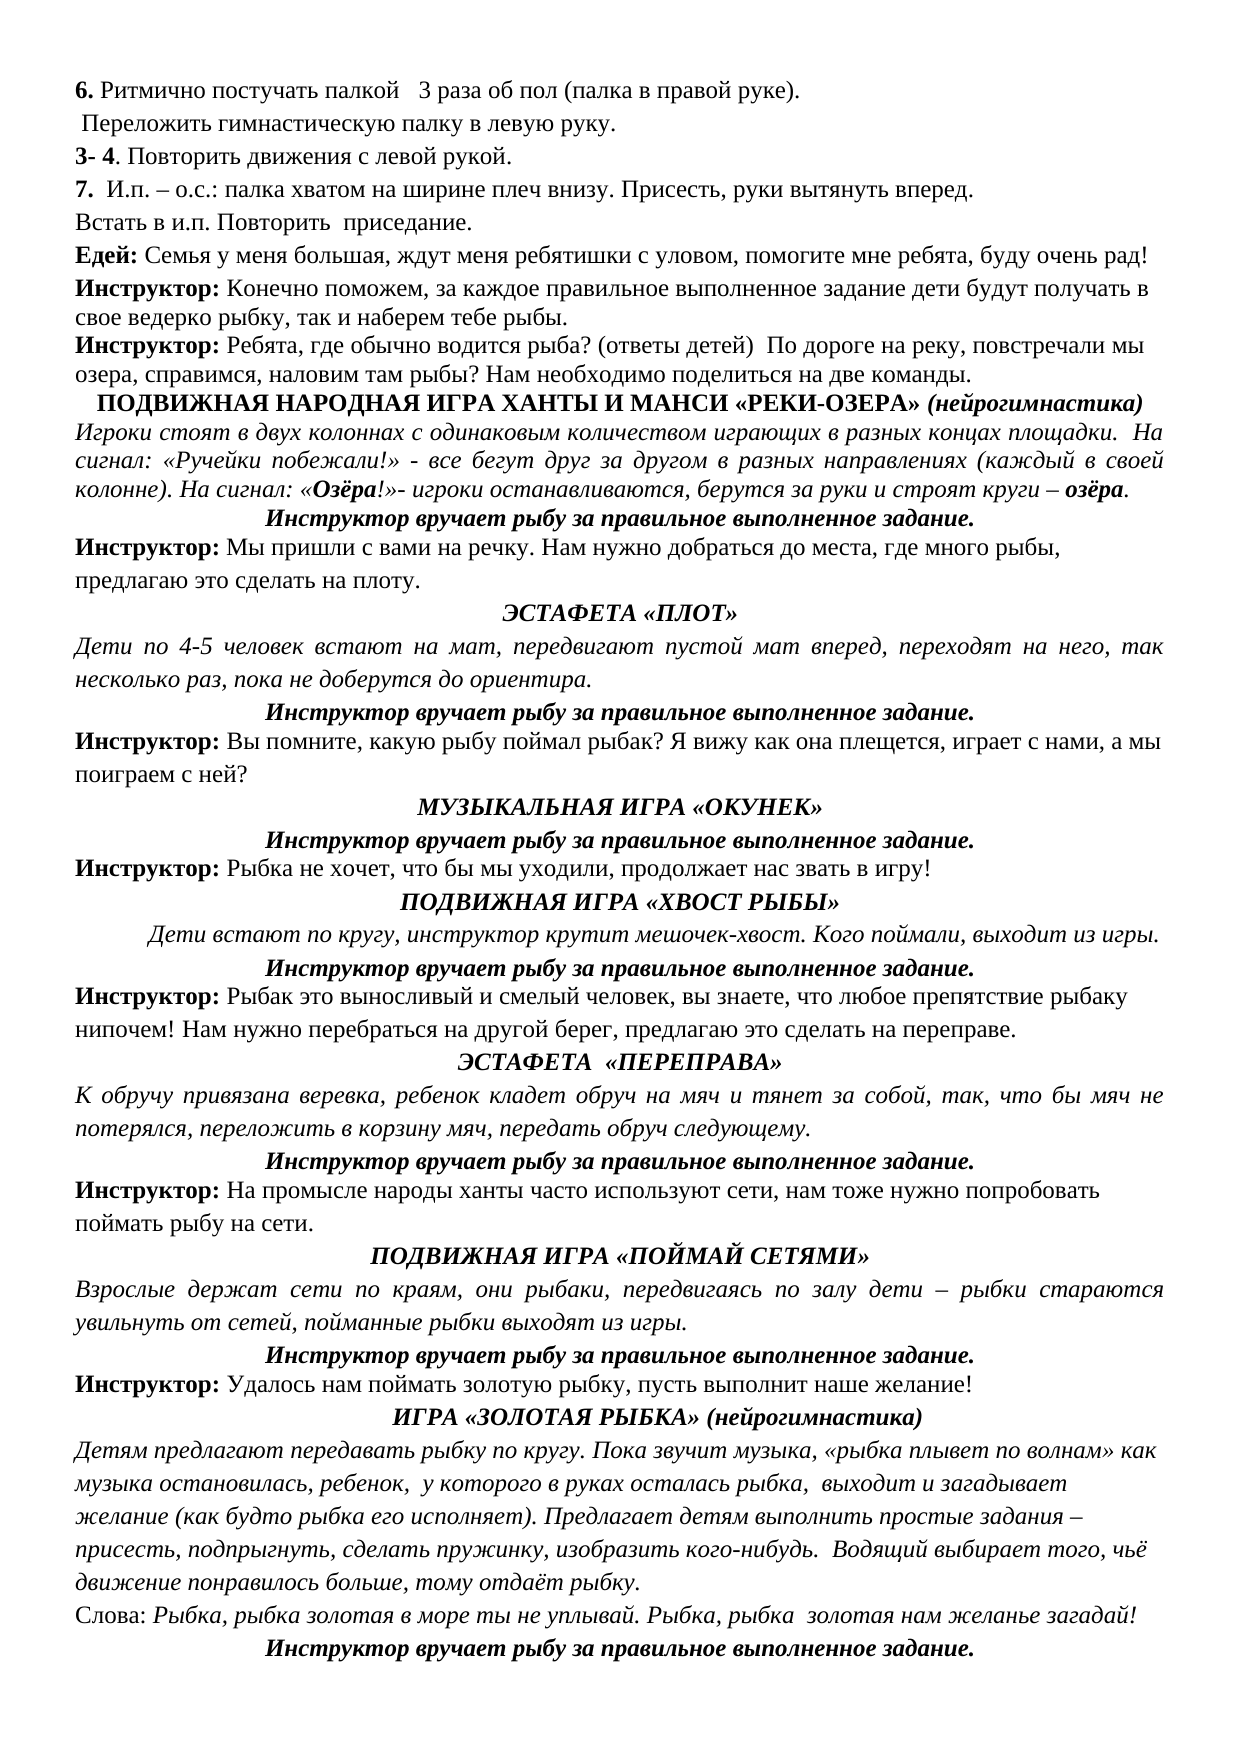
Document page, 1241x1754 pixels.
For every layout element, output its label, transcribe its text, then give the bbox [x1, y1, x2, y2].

text Слова: Рыбка, рыбка золотая в море ты не уплывай. Рыбка, рыбка золотая нам желанье загадай! [75, 1600, 1165, 1629]
text Инструктор: Удалось нам поймать золотую рыбку, пусть выполнит наше желание! [75, 1369, 1165, 1398]
text Инструктор вручает рыбу за правильное выполненное задание. [75, 1633, 1165, 1662]
text Инструктор: На промысле народы ханты часто используют сети, нам тоже нужно попробовать поймать рыбу на сети. [75, 1175, 1165, 1237]
text Инструктор: Конечно поможем, за каждое правильное выполненное задание дети будут получать в свое ведерко рыбку, так и наберем тебе рыбы. [75, 273, 1165, 331]
text Инструктор: Рыбка не хочет, что бы мы уходили, продолжает нас звать в игру! [75, 853, 1165, 882]
text ПОДВИЖНАЯ ИГРА «ПОЙМАЙ СЕТЯМИ» [75, 1241, 1165, 1270]
text Едей: Семья у меня большая, ждут меня ребятишки с уловом, помогите мне ребята, буду очень рад! [75, 240, 1165, 269]
text 6. Ритмично постучать палкой 3 раза об пол (палка в правой руке). [75, 75, 1165, 104]
text Взрослые держат сети по краям, они рыбаки, передвигаясь по залу дети – рыбки стараются увильнуть от сетей, пойманные рыбки выходят из игры. [75, 1274, 1165, 1336]
text Инструктор: Рыбак это выносливый и смелый человек, вы знаете, что любое препятствие рыбаку нипочем! Нам нужно перебраться на другой берег, предлагаю это сделать на переправе. [75, 981, 1165, 1043]
text Инструктор: Вы помните, какую рыбу поймал рыбак? Я вижу как она плещется, играет с нами, а мы поиграем с ней? [75, 726, 1165, 787]
text 3- 4. Повторить движения с левой рукой. [75, 141, 1165, 170]
list ИГРА «ЗОЛОТАЯ РЫБКА» (нейрогимнастика) [150, 1402, 1165, 1431]
text Инструктор вручает рыбу за правильное выполненное задание. [75, 503, 1165, 532]
text ЭСТАФЕТА «ПЛОТ» [75, 598, 1165, 627]
text Инструктор вручает рыбу за правильное выполненное задание. [75, 1146, 1165, 1175]
text Инструктор вручает рыбу за правильное выполненное задание. [75, 953, 1165, 981]
text ПОДВИЖНАЯ НАРОДНАЯ ИГРА ХАНТЫ И МАНСИ «РЕКИ-ОЗЕРА» (нейрогимнастика) [75, 388, 1165, 417]
text Игроки стоят в двух колоннах с одинаковым количеством играющих в разных концах площадки. На сигнал: «Ручейки побежали!» - все бегут друг за другом в разных направлениях (каждый в своей колонне). На сигнал: «Озёра!»- игроки останавливаются, берутся за руки и строят круги – озёра. [75, 417, 1165, 503]
text ПОДВИЖНАЯ ИГРА «ХВОСТ РЫБЫ» [75, 887, 1165, 915]
text 7. И.п. – о.с.: палка хватом на ширине плеч внизу. Присесть, руки вытянуть вперед. [75, 174, 1165, 203]
text Дети по 4-5 человек встают на мат, передвигают пустой мат вперед, переходят на него, так несколько раз, пока не доберутся до ориентира. [75, 631, 1165, 693]
text Инструктор: Ребята, где обычно водится рыба? (ответы детей) По дороге на реку, повстречали мы озера, справимся, наловим там рыбы? Нам необходимо поделиться на две команды. [75, 331, 1165, 388]
text ЭСТАФЕТА «ПЕРЕПРАВА» [75, 1047, 1165, 1076]
text Дети встают по кругу, инструктор крутит мешочек-хвост. Кого поймали, выходит из игры. [75, 919, 1165, 948]
text К обручу привязана веревка, ребенок кладет обруч на мяч и тянет за собой, так, что бы мяч не потерялся, переложить в корзину мяч, передать обруч следующему. [75, 1080, 1165, 1142]
text Инструктор вручает рыбу за правильное выполненное задание. [75, 1340, 1165, 1369]
text Детям предлагают передавать рыбку по кругу. Пока звучит музыка, «рыбка плывет по волнам» как музыка остановилась, ребенок, у которого в руках осталась рыбка, выходит и загадывает желание (как будто рыбка его исполняет). Предлагает детям выполнить простые задания – присесть, подпрыгнуть, сделать пружинку, изобразить кого-нибудь. Водящий выбирает того, чьё движение понравилось больше, тому отдаёт рыбку. [75, 1435, 1165, 1596]
text Инструктор вручает рыбу за правильное выполненное задание. [75, 697, 1165, 726]
text Инструктор вручает рыбу за правильное выполненное задание. [75, 825, 1165, 853]
text МУЗЫКАЛЬНАЯ ИГРА «ОКУНЕК» [75, 792, 1165, 821]
text Переложить гимнастическую палку в левую руку. [75, 108, 1165, 137]
text Встать в и.п. Повторить приседание. [75, 207, 1165, 236]
text Инструктор: Мы пришли с вами на речку. Нам нужно добраться до места, где много рыбы, предлагаю это сделать на плоту. [75, 532, 1165, 594]
